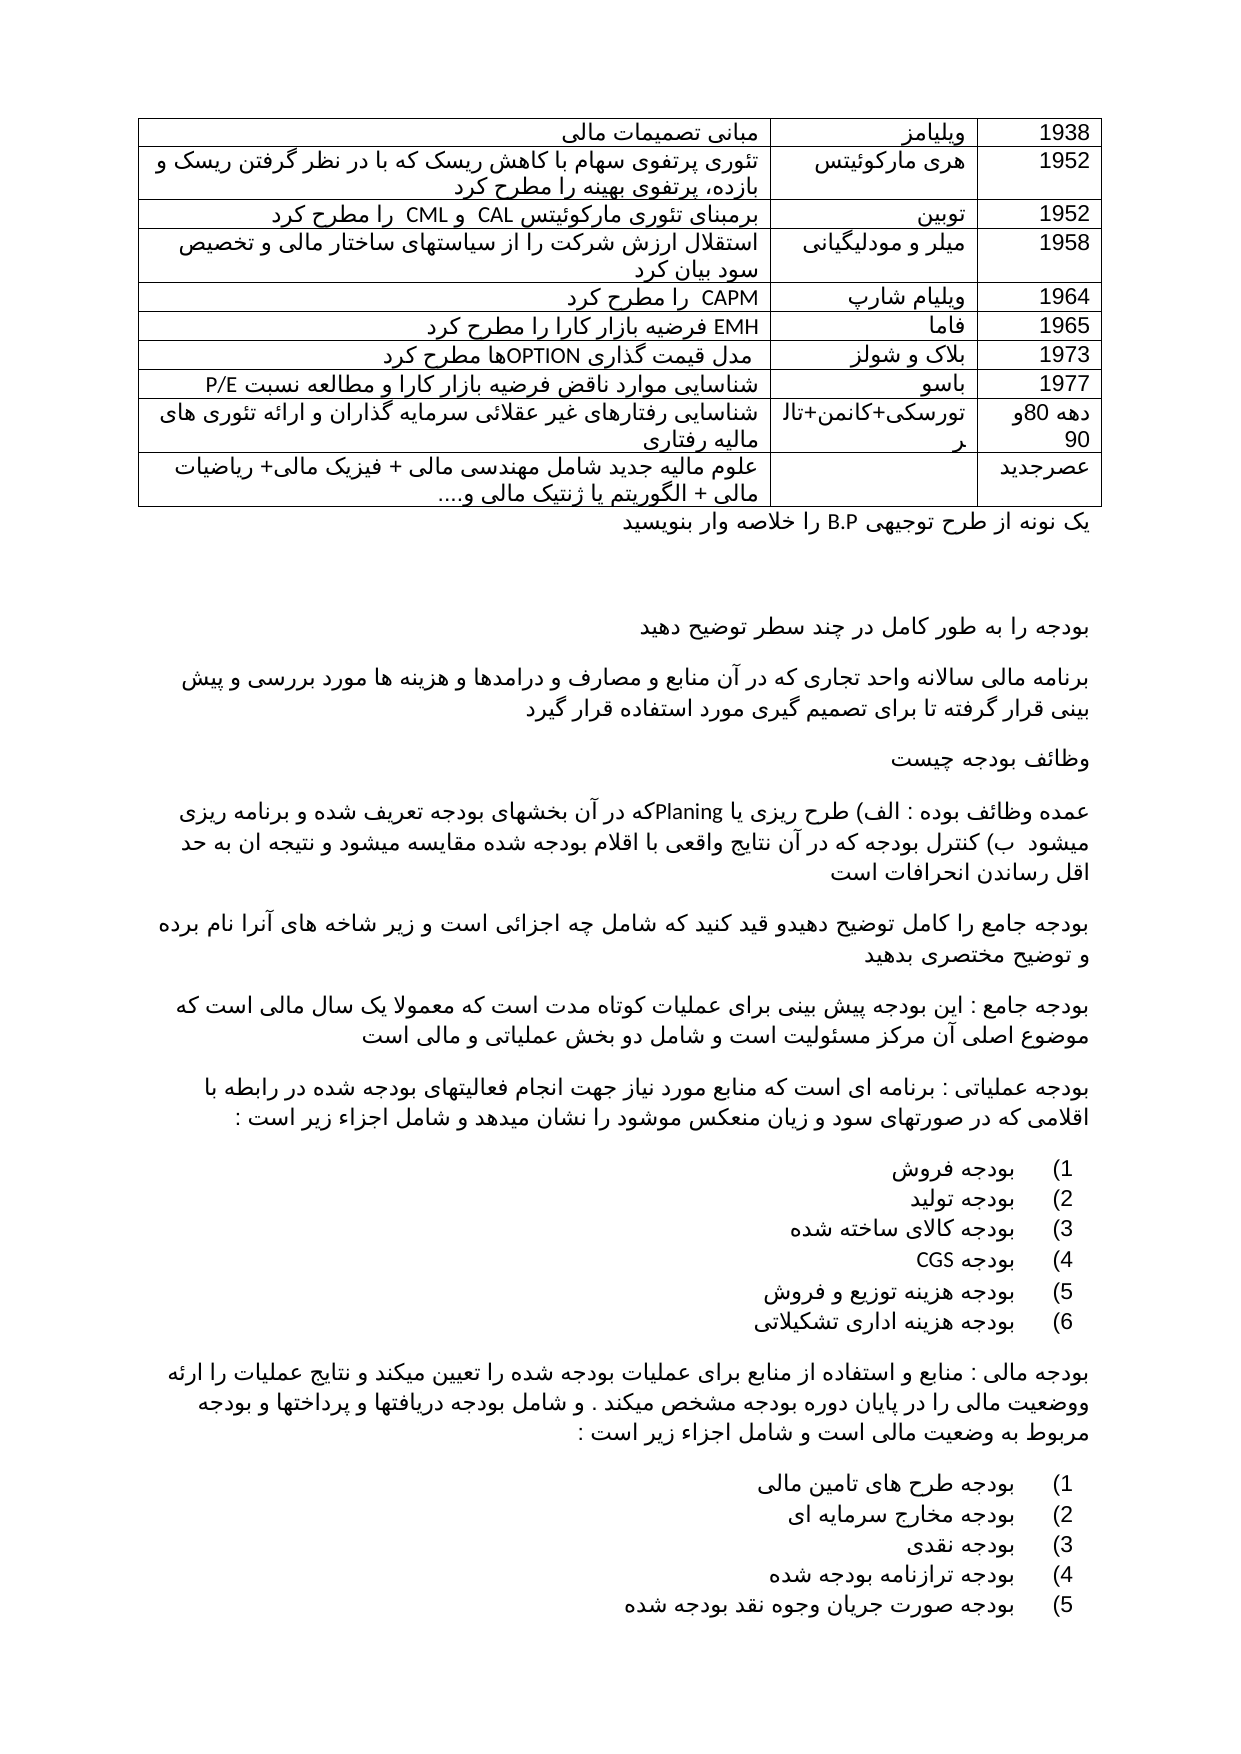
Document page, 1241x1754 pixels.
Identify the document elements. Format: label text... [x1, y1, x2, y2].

table_cell 1977 [978, 370, 1101, 398]
table_cell باسو [771, 370, 977, 398]
text بودجه مالی : منابع و استفاده از منابع برای عملیات بودجه شده را تعیین میکند و نتایج عملیات را ارئه ووضعیت مالی را در پایان دوره بودجه مشخص میکند . و شامل بودجه دریافتها و پرداختها و بودجه مربوط به وضعیت مالی است و شامل اجزاء زیر است : [150, 1359, 1090, 1446]
table_cell [771, 453, 977, 506]
table_cell 1965 [978, 312, 1101, 340]
table_cell EMH فرضیه بازار کارا را مطرح کرد [139, 312, 770, 340]
table_cell ویلیامز [771, 119, 977, 146]
list بودجه نقدی [150, 1531, 1053, 1557]
list بودجه ترازنامه بودجه شده [150, 1561, 1053, 1587]
table_cell فاما [771, 312, 977, 340]
table_cell استقلال ارزش شرکت را از سیاستهای ساختار مالی و تخصیص سود بیان کرد [139, 229, 770, 282]
table_cell 1938 [978, 119, 1101, 146]
table_cell 1952 [978, 147, 1101, 199]
text عمده وظائف بوده : الف) طرح ریزی یا Planingکه در آن بخشهای بودجه تعریف شده و برنامه ریزی میشود ب) کنترل بودجه که در آن نتایج واقعی با اقلام بودجه شده مقایسه میشود و نتیجه ان به حد اقل رساندن انحرافات است [150, 797, 1090, 886]
table_cell مدل قیمت گذاری OPTIONها مطرح کرد [139, 341, 770, 369]
table_cell میلر و مودلیگیانی [771, 229, 977, 282]
table_cell بلاک و شولز [771, 341, 977, 369]
table_cell شناسایی موارد ناقض فرضیه بازار کارا و مطالعه نسبت P/E [139, 370, 770, 398]
list بودجه کالای ساخته شده [150, 1215, 1053, 1242]
table_cell CAPM را مطرح کرد [139, 283, 770, 311]
table_cell 1952 [978, 200, 1101, 228]
table_cell عصرجدید [978, 453, 1101, 506]
text وظائف بودجه چیست [150, 746, 1090, 772]
list بودجه فروش [150, 1155, 1053, 1181]
list بودجه تولید [150, 1185, 1053, 1211]
list بودجه صورت جریان وجوه نقد بودجه شده [150, 1591, 1053, 1617]
table_cell 1973 [978, 341, 1101, 369]
text برنامه مالی سالانه واحد تجاری که در آن منابع و مصارف و درامدها و هزینه ها مورد بررسی و پیش بینی قرار گرفته تا برای تصمیم گیری مورد استفاده قرار گیرد [150, 664, 1090, 721]
table_cell دهه 80و90 [978, 399, 1101, 452]
text بودجه عملیاتی : برنامه ای است که منابع مورد نیاز جهت انجام فعالیتهای بودجه شده در رابطه با اقلامی که در صورتهای سود و زیان منعکس موشود را نشان میدهد و شامل اجزاء زیر است : [150, 1073, 1090, 1130]
table_cell 1958 [978, 229, 1101, 282]
table_cell هری مارکوئیتس [771, 147, 977, 199]
table_cell 1964 [978, 283, 1101, 311]
list بودجه مخارج سرمایه ای [150, 1501, 1053, 1527]
table_cell شناسایی رفتارهای غیر عقلائی سرمایه گذاران و ارائه تئوری های مالیه رفتاری [139, 399, 770, 452]
table_cell توبین [771, 200, 977, 228]
list بودجه هزینه اداری تشکیلاتی [150, 1308, 1053, 1334]
table_cell مبانی تصمیمات مالی [139, 119, 770, 146]
text بودجه جامع : این بودجه پیش بینی برای عملیات کوتاه مدت است که معمولا یک سال مالی است که موضوع اصلی آن مرکز مسئولیت است و شامل دو بخش عملیاتی و مالی است [150, 992, 1090, 1049]
list بودجه CGS [150, 1245, 1053, 1273]
table_cell تورسکی+کانمن+تالر [771, 399, 977, 452]
table_cell تئوری پرتفوی سهام با کاهش ریسک که با در نظر گرفتن ریسک و بازده، پرتفوی بهینه را مطرح کرد [139, 147, 770, 199]
table_cell ویلیام شارپ [771, 283, 977, 311]
list بودجه هزینه توزیع و فروش [150, 1278, 1053, 1304]
table_cell علوم مالیه جدید شامل مهندسی مالی + فیزیک مالی+ ریاضیات مالی + الگوریتم یا ژنتیک مالی و.... [139, 453, 770, 506]
text یک نونه از طرح توجیهی B.P را خلاصه وار بنویسید [150, 507, 1090, 535]
list بودجه طرح های تامین مالی [150, 1470, 1053, 1497]
table_cell برمبنای تئوری مارکوئیتس CAL و CML را مطرح کرد [139, 200, 770, 228]
text بودجه را به طور کامل در چند سطر توضیح دهید [150, 613, 1090, 639]
text بودجه جامع را کامل توضیح دهیدو قید کنید که شامل چه اجزائی است و زیر شاخه های آنرا نام برده و توضیح مختصری بدهید [150, 910, 1090, 967]
